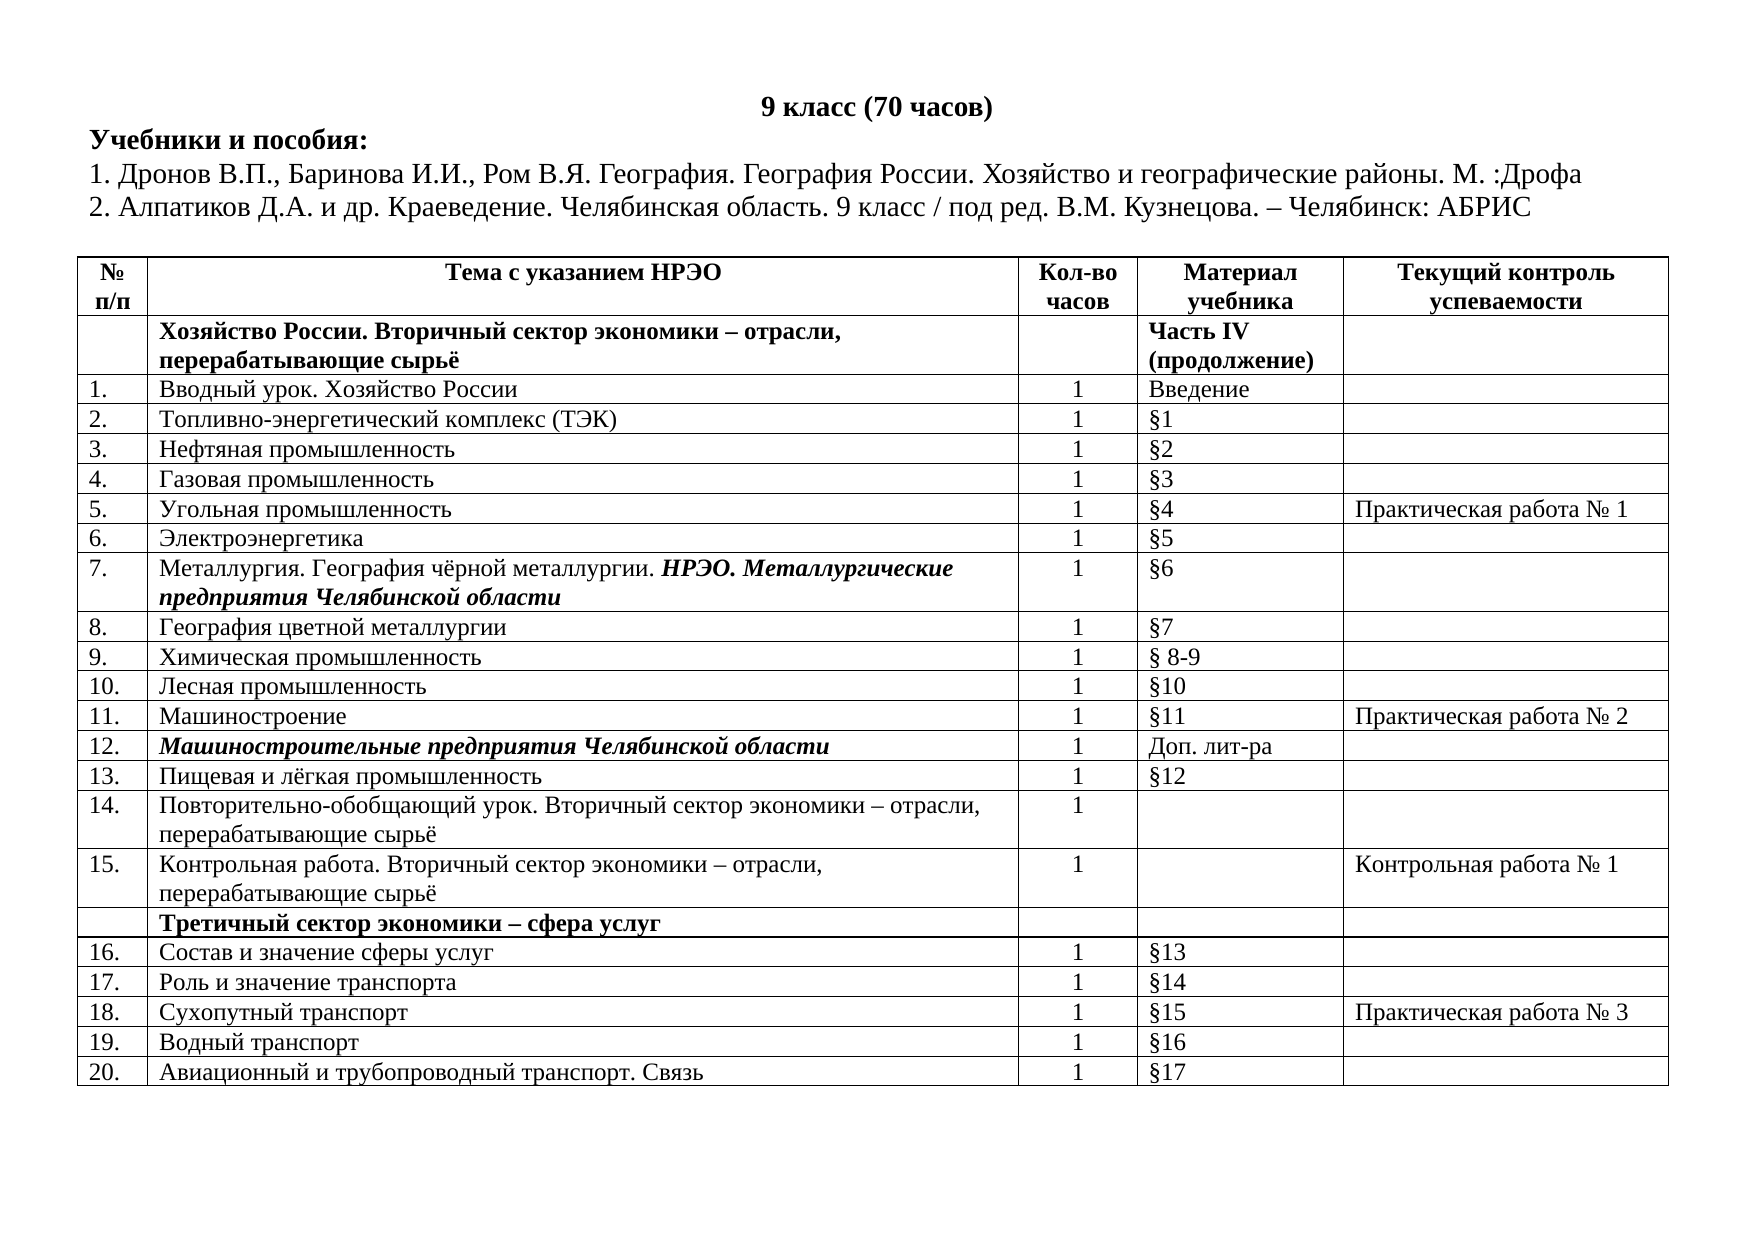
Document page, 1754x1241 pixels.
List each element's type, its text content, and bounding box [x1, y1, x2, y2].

table_header № п/п [78, 258, 147, 315]
table_cell §7 [1138, 612, 1343, 641]
table_cell 1 [1019, 553, 1137, 611]
table_cell [1344, 464, 1668, 493]
text Учебники и пособия: [89, 122, 1665, 156]
table_cell [1344, 671, 1668, 700]
table_cell 1 [1019, 642, 1137, 670]
table_cell Роль и значение транспорта [148, 967, 1018, 996]
table_cell Угольная промышленность [148, 494, 1018, 522]
table_cell Авиационный и трубопроводный транспорт. Связь [148, 1057, 1018, 1085]
table_cell [1138, 849, 1343, 907]
table_cell §3 [1138, 464, 1343, 493]
text 1. Дронов В.П., Баринова И.И., Ром В.Я. География. География России. Хозяйство и географические районы. М. :Дрофа [89, 156, 1665, 189]
table_cell 1 [1019, 375, 1137, 403]
table_cell [78, 316, 147, 373]
table_cell §6 [1138, 553, 1343, 611]
table_cell Топливно-энергетический комплекс (ТЭК) [148, 404, 1018, 433]
table_cell 1 [1019, 494, 1137, 522]
table_cell Водный транспорт [148, 1027, 1018, 1056]
table_cell Практическая работа № 3 [1344, 997, 1668, 1026]
table_cell [78, 464, 147, 493]
table_cell [78, 553, 147, 611]
text 2. Алпатиков Д.А. и др. Краеведение. Челябинская область. 9 класс / под ред. В.М. Кузнецова. – Челябинск: АБРИС [89, 189, 1665, 223]
table_cell §10 [1138, 671, 1343, 700]
table_cell 1 [1019, 612, 1137, 641]
table_cell 1 [1019, 701, 1137, 730]
table_cell Машиностроение [148, 701, 1018, 730]
table_cell §4 [1138, 494, 1343, 522]
table_cell §11 [1138, 701, 1343, 730]
table_cell [78, 375, 147, 403]
table_cell Контрольная работа № 1 [1344, 849, 1668, 907]
table_cell 1 [1019, 967, 1137, 996]
table_cell 1 [1019, 1027, 1137, 1056]
table_cell Химическая промышленность [148, 642, 1018, 670]
table_cell География цветной металлургии [148, 612, 1018, 641]
table_cell [1344, 731, 1668, 760]
table_cell [1344, 1027, 1668, 1056]
table_cell [78, 849, 147, 907]
table_cell [1019, 316, 1137, 373]
table_cell Машиностроительные предприятия Челябинской области [148, 731, 1018, 760]
table_cell 1 [1019, 464, 1137, 493]
table_cell [1344, 375, 1668, 403]
table_cell Газовая промышленность [148, 464, 1018, 493]
table_cell Нефтяная промышленность [148, 434, 1018, 463]
table_cell Часть IV (продолжение) [1138, 316, 1343, 373]
table_header Материал учебника [1138, 258, 1343, 315]
table_cell [1344, 316, 1668, 373]
table_cell [1344, 434, 1668, 463]
table_cell Пищевая и лёгкая промышленность [148, 761, 1018, 789]
table_cell [78, 404, 147, 433]
table_cell [1344, 1057, 1668, 1085]
table_cell §12 [1138, 761, 1343, 789]
table_cell [1344, 404, 1668, 433]
table_cell 1 [1019, 731, 1137, 760]
table_cell §13 [1138, 938, 1343, 966]
table_cell [1344, 642, 1668, 670]
table_cell [78, 434, 147, 463]
table_cell 1 [1019, 524, 1137, 552]
table_cell [78, 524, 147, 552]
table_cell [1344, 967, 1668, 996]
table_cell Металлургия. География чёрной металлургии. НРЭО. Металлургические предприятия Челябинской области [148, 553, 1018, 611]
table_cell [1344, 938, 1668, 966]
table_cell [78, 791, 147, 848]
table_cell Третичный сектор экономики – сфера услуг [148, 908, 1018, 936]
text 9 класс (70 часов) [89, 89, 1665, 122]
table_cell Вводный урок. Хозяйство России [148, 375, 1018, 403]
table_cell Электроэнергетика [148, 524, 1018, 552]
table_cell [78, 612, 147, 641]
table_cell [78, 1027, 147, 1056]
table_cell [1344, 791, 1668, 848]
table_cell Введение [1138, 375, 1343, 403]
table_cell Хозяйство России. Вторичный сектор экономики – отрасли, перерабатывающие сырьё [148, 316, 1018, 373]
table_cell [78, 997, 147, 1026]
table_cell [1344, 553, 1668, 611]
table_cell 1 [1019, 761, 1137, 789]
table_cell [78, 731, 147, 760]
table_cell §2 [1138, 434, 1343, 463]
table_cell [78, 642, 147, 670]
table_cell [78, 701, 147, 730]
table_cell 1 [1019, 791, 1137, 848]
table_cell Лесная промышленность [148, 671, 1018, 700]
table_cell §14 [1138, 967, 1343, 996]
table_cell Сухопутный транспорт [148, 997, 1018, 1026]
table_cell §1 [1138, 404, 1343, 433]
table_cell [78, 938, 147, 966]
table_cell [1344, 761, 1668, 789]
table_cell 1 [1019, 1057, 1137, 1085]
table_cell Контрольная работа. Вторичный сектор экономики – отрасли, перерабатывающие сырьё [148, 849, 1018, 907]
table_cell [78, 671, 147, 700]
table_cell 1 [1019, 404, 1137, 433]
table_cell §17 [1138, 1057, 1343, 1085]
table_cell 1 [1019, 434, 1137, 463]
table_cell §5 [1138, 524, 1343, 552]
table_header Тема с указанием НРЭО [148, 258, 1018, 315]
table_cell [78, 1057, 147, 1085]
table_header Кол-во часов [1019, 258, 1137, 315]
table_cell 1 [1019, 849, 1137, 907]
table_cell § 8-9 [1138, 642, 1343, 670]
table_cell [78, 967, 147, 996]
table_cell Повторительно-обобщающий урок. Вторичный сектор экономики – отрасли, перерабатывающие сырьё [148, 791, 1018, 848]
table_cell Доп. лит-ра [1138, 731, 1343, 760]
table_cell §15 [1138, 997, 1343, 1026]
table_cell §16 [1138, 1027, 1343, 1056]
table_cell [1138, 908, 1343, 936]
table_cell 1 [1019, 997, 1137, 1026]
table_cell [78, 494, 147, 522]
table_cell [1344, 524, 1668, 552]
table_cell [1344, 908, 1668, 936]
table_cell [78, 761, 147, 789]
table_cell Практическая работа № 1 [1344, 494, 1668, 522]
table_cell [1019, 908, 1137, 936]
table_cell [1344, 612, 1668, 641]
table_cell [1138, 791, 1343, 848]
table_cell Состав и значение сферы услуг [148, 938, 1018, 966]
table_cell Практическая работа № 2 [1344, 701, 1668, 730]
table_cell [78, 908, 147, 936]
table_cell 1 [1019, 671, 1137, 700]
table_header Текущий контроль успеваемости [1344, 258, 1668, 315]
table_cell 1 [1019, 938, 1137, 966]
